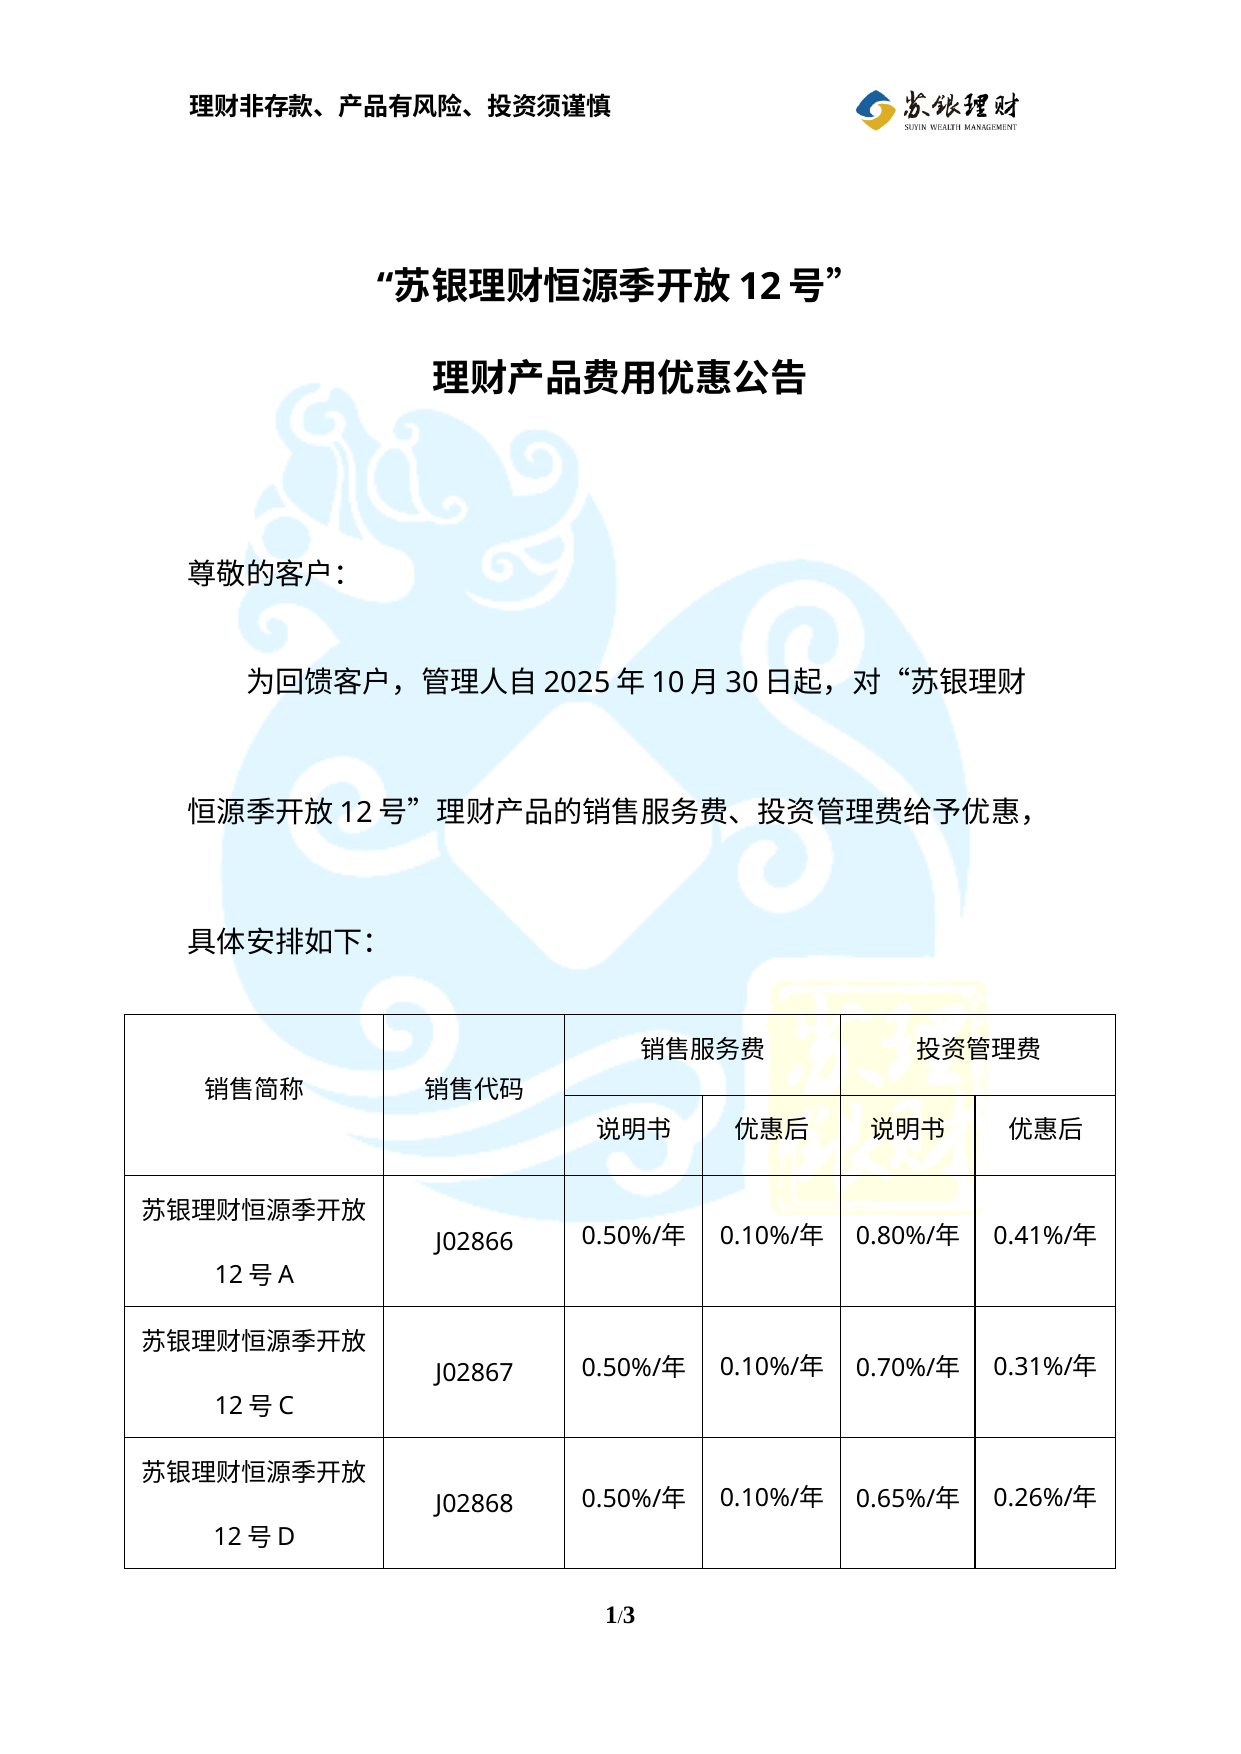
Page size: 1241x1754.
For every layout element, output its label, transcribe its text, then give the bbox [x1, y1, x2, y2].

table_cell 0.65%/年 [841, 1438, 974, 1568]
table_cell 0.80%/年 [841, 1176, 974, 1306]
table_header 投资管理费 [841, 1015, 1115, 1094]
text “苏银理财恒源季开放12号” [187, 251, 1053, 316]
text 尊敬的客户： [187, 539, 1053, 604]
table_cell 0.50%/年 [565, 1176, 702, 1306]
table_cell 0.50%/年 [565, 1307, 702, 1437]
text 为回馈客户，管理人自2025年10月30日起，对“苏银理财恒源季开放12号”理财产品的销售服务费、投资管理费给予优惠，具体安排如下： [187, 647, 1053, 972]
table_header 销售简称 [125, 1015, 383, 1175]
table_header 销售服务费 [565, 1015, 840, 1094]
table_cell 0.50%/年 [565, 1438, 702, 1568]
table_cell J02866 [384, 1176, 564, 1306]
table_cell 0.26%/年 [976, 1438, 1115, 1568]
table_cell 说明书 [565, 1096, 702, 1175]
table_cell 0.31%/年 [976, 1307, 1115, 1437]
text 理财产品费用优惠公告 [187, 343, 1053, 408]
table_cell 优惠后 [976, 1096, 1115, 1175]
table_cell 0.10%/年 [703, 1438, 840, 1568]
table_cell 0.10%/年 [703, 1176, 840, 1306]
table_cell J02868 [384, 1438, 564, 1568]
table_cell 0.41%/年 [976, 1176, 1115, 1306]
table_cell 苏银理财恒源季开放12号A [125, 1176, 383, 1306]
table_cell J02867 [384, 1307, 564, 1437]
table_cell 优惠后 [703, 1096, 840, 1175]
table_cell 0.70%/年 [841, 1307, 974, 1437]
table_cell 说明书 [841, 1096, 974, 1175]
table_cell 苏银理财恒源季开放12号D [125, 1438, 383, 1568]
table_cell 0.10%/年 [703, 1307, 840, 1437]
table_cell 苏银理财恒源季开放12号C [125, 1307, 383, 1437]
picture [831, 73, 1049, 143]
table_header 销售代码 [384, 1015, 564, 1175]
